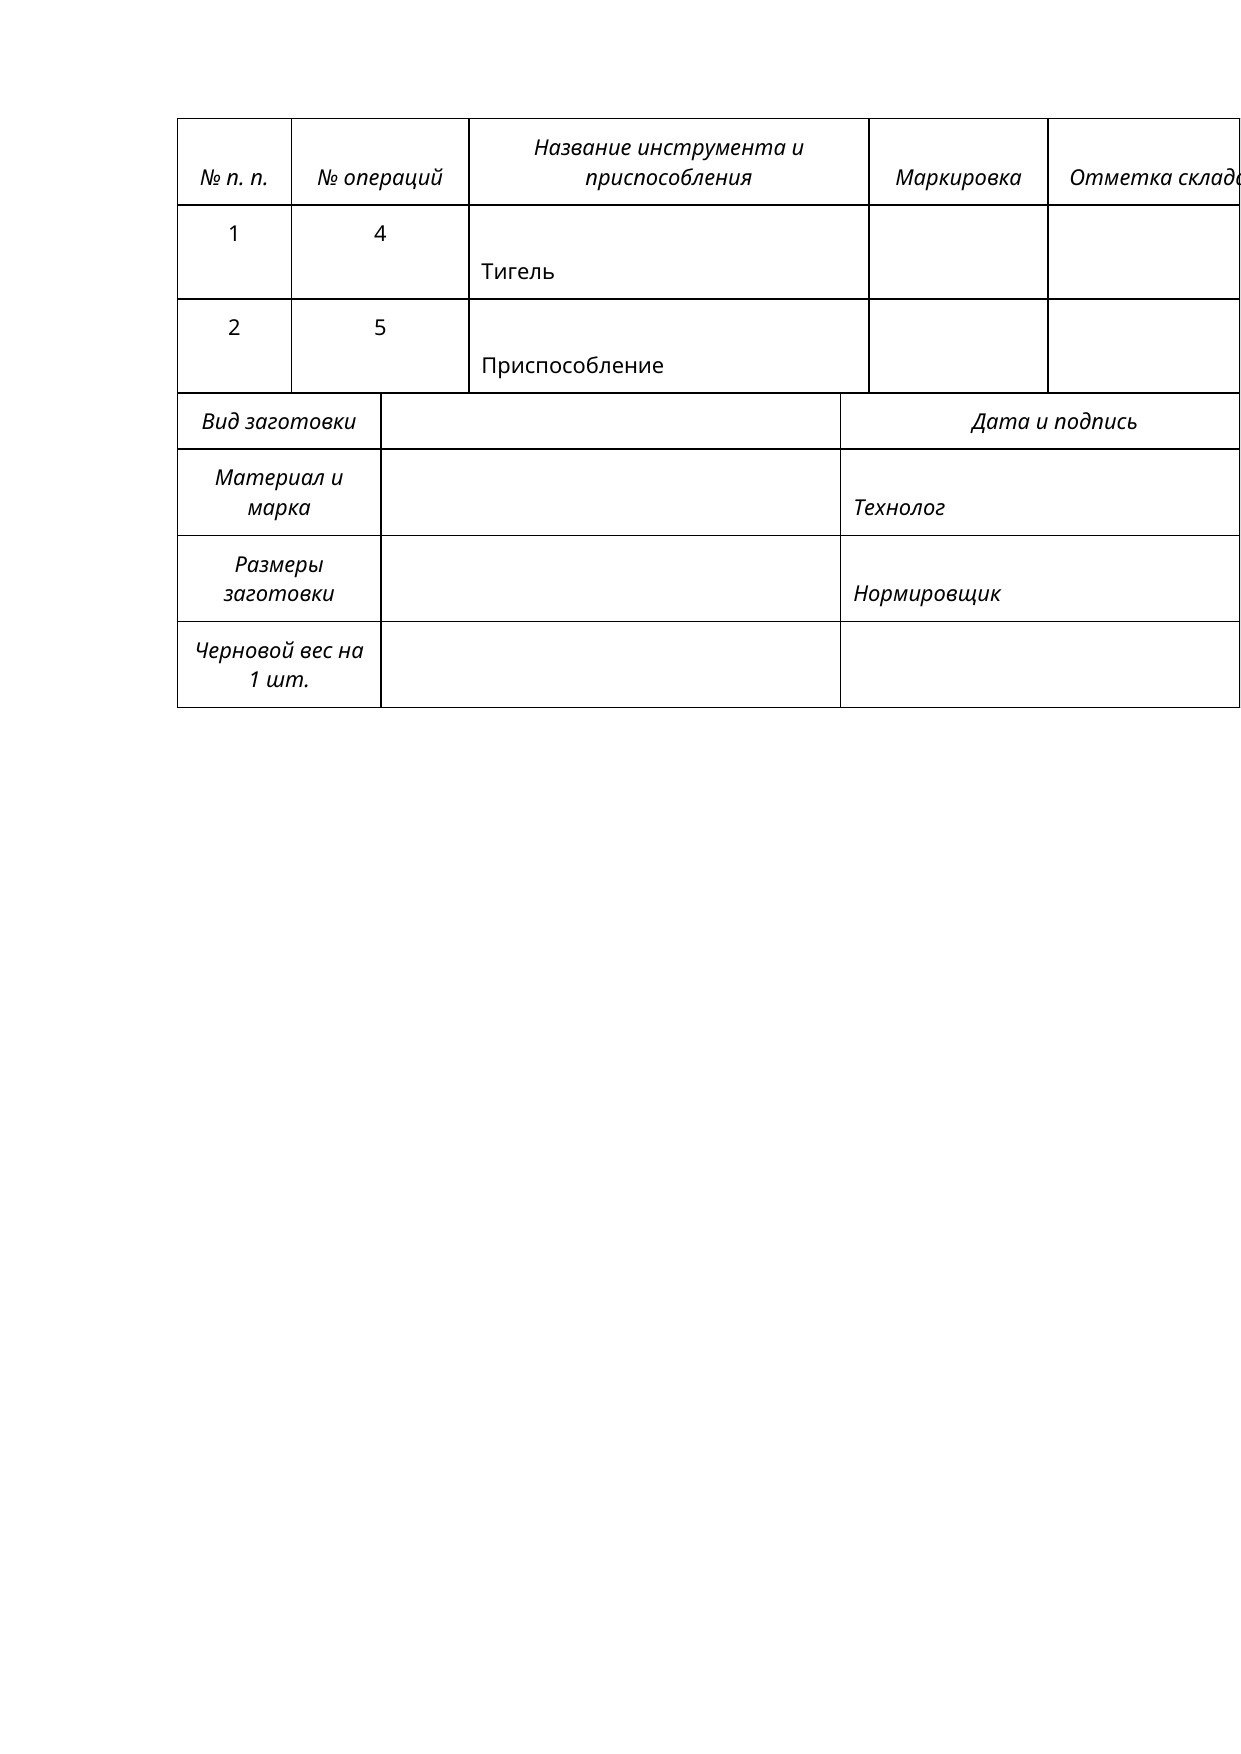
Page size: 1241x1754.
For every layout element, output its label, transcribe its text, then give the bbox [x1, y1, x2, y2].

table_cell [1049, 206, 1239, 298]
table_cell 2 [178, 300, 291, 392]
table_cell 5 [292, 300, 468, 392]
table_cell [382, 622, 840, 707]
table_cell Технолог [841, 450, 1239, 534]
table_cell Нормировщик [841, 536, 1239, 621]
table_cell [870, 206, 1047, 298]
table_cell Отметка склада [1049, 119, 1239, 204]
table_cell [382, 450, 840, 534]
table_cell [1049, 300, 1239, 392]
table_cell Название инструмента и приспособления [470, 119, 868, 204]
table_cell [870, 300, 1047, 392]
table_cell Черновой вес на 1 шт. [178, 622, 380, 707]
table_cell [382, 536, 840, 621]
table_cell Маркировка [870, 119, 1047, 204]
table_cell Дата и подпись [841, 394, 1239, 448]
table_cell 4 [292, 206, 468, 298]
table_cell [382, 394, 840, 448]
table_cell Вид заготовки [178, 394, 380, 448]
table_cell [841, 622, 1239, 707]
table_cell Приспособление [470, 300, 868, 392]
table_cell 1 [178, 206, 291, 298]
table_cell Материал и марка [178, 450, 380, 534]
table_cell Тигель [470, 206, 868, 298]
table_cell № п. п. [178, 119, 291, 204]
table_cell Размеры заготовки [178, 536, 380, 621]
table_cell № операций [292, 119, 468, 204]
